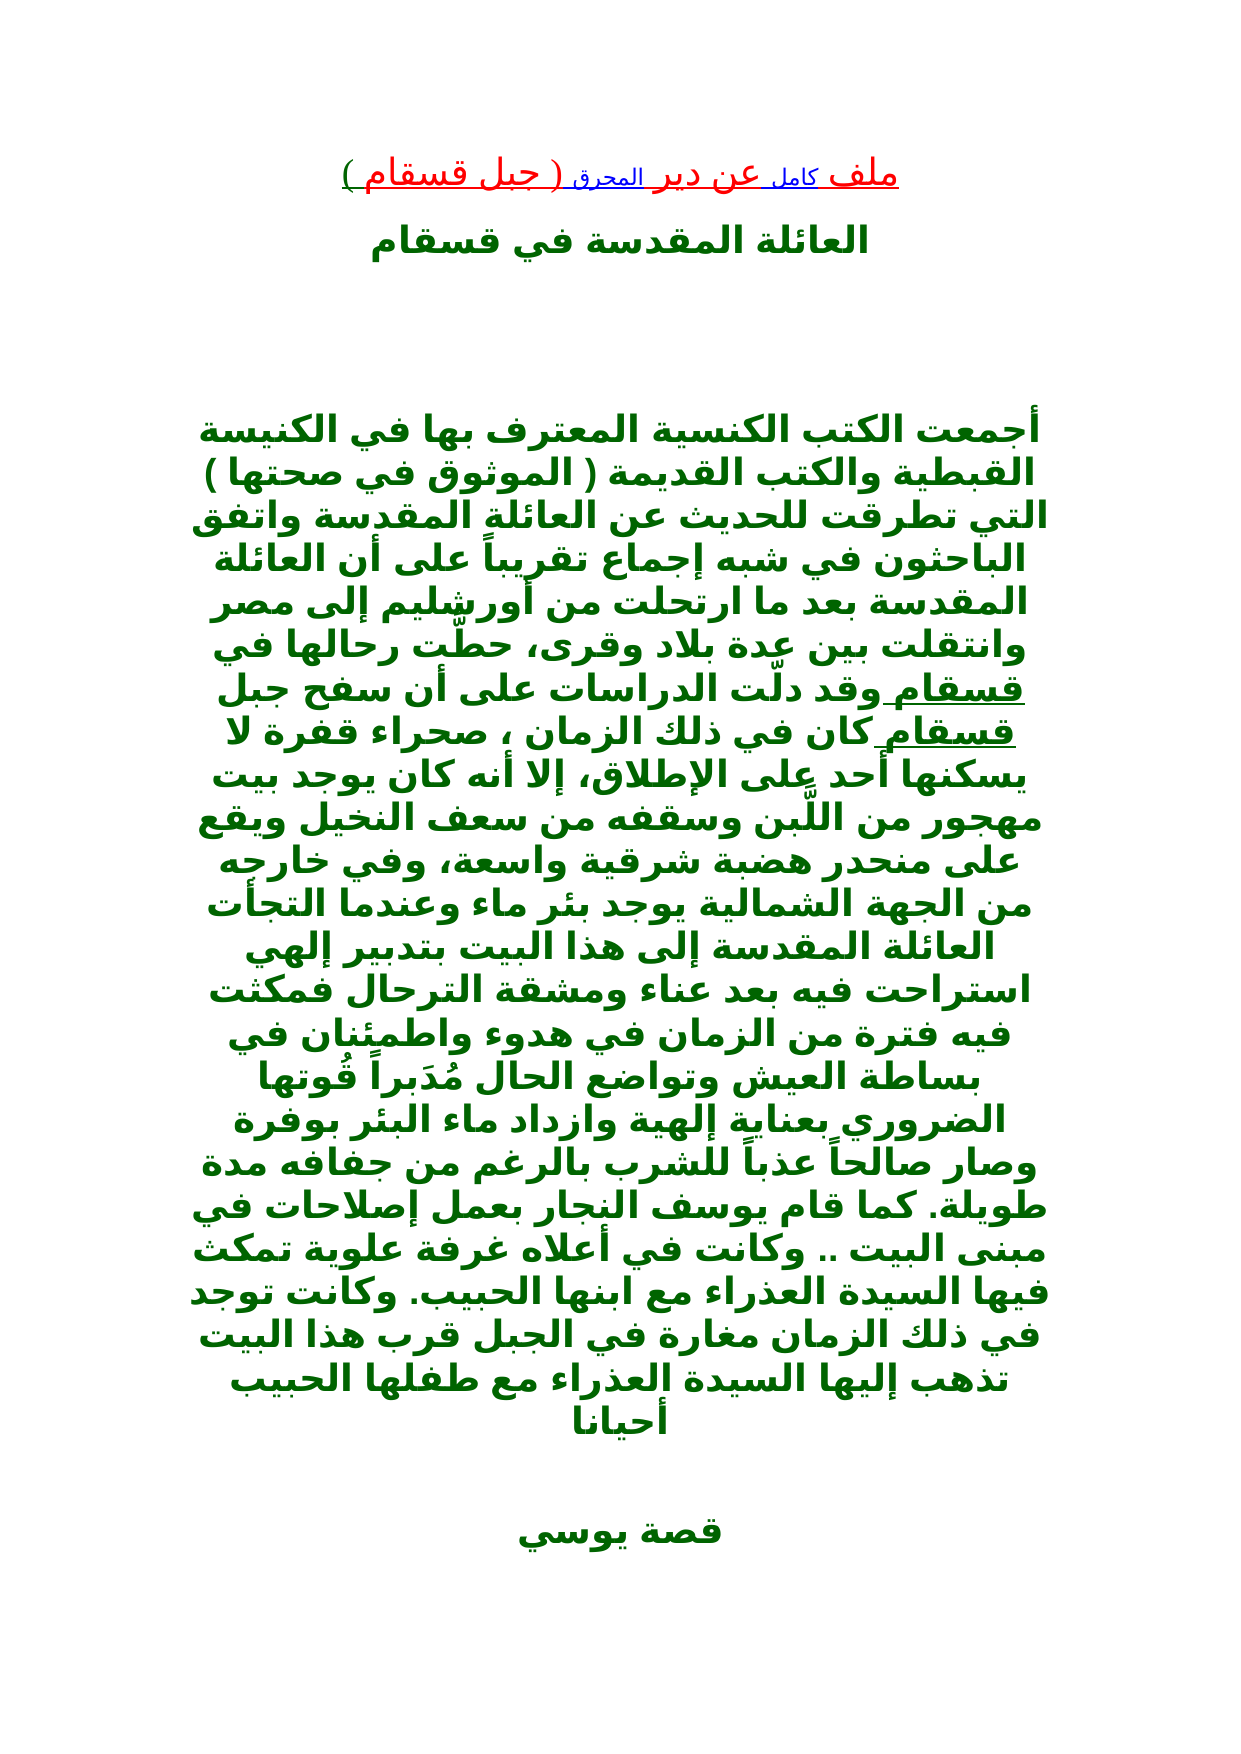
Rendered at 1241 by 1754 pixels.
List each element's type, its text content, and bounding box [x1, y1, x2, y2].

text قصة يوسي [187, 1479, 1053, 1551]
text العائلة المقدسة في قسقام أجمعت الكتب الكنسية المعترف بها في الكنيسة القبطية والكتب القديمة ( الموثوق في صحتها ) التي تطرقت للحديث عن العائلة المقدسة واتفق الباحثون في شبه إجماع تقريباً على أن العائلة المقدسة بعد ما ارتحلت من أورشليم إلى مصر وانتقلت بين عدة بلاد وقرى، حطَّت رحالها في قسقام وقد دلّت الدراسات على أن سفح جبل قسقام كان في ذلك الزمان ، صحراء قفرة لا يسكنها أحد على الإطلاق، إلا أنه كان يوجد بيت مهجور من اللَّبن وسقفه من سعف النخيل ويقع على منحدر هضبة شرقية واسعة، وفي خارجه من الجهة الشمالية يوجد بئر ماء وعندما التجأت العائلة المقدسة إلى هذا البيت بتدبير إلهي استراحت فيه بعد عناء ومشقة الترحال فمكثت فيه فترة من الزمان في هدوء واطمئنان في بساطة العيش وتواضع الحال مُدَبراً قُوتها الضروري بعناية إلهية وازداد ماء البئر بوفرة وصار صالحاً عذباً للشرب بالرغم من جفافه مدة طويلة. كما قام يوسف النجار بعمل إصلاحات في مبنى البيت .. وكانت في أعلاه غرفة علوية تمكث فيها السيدة العذراء مع ابنها الحبيب. وكانت توجد في ذلك الزمان مغارة في الجبل قرب هذا البيت تذهب إليها السيدة العذراء مع طفلها الحبيب أحيانا [187, 218, 1053, 1442]
text ملف كامل عن دير المحرق ( جبل قسقام ) [187, 150, 1053, 193]
